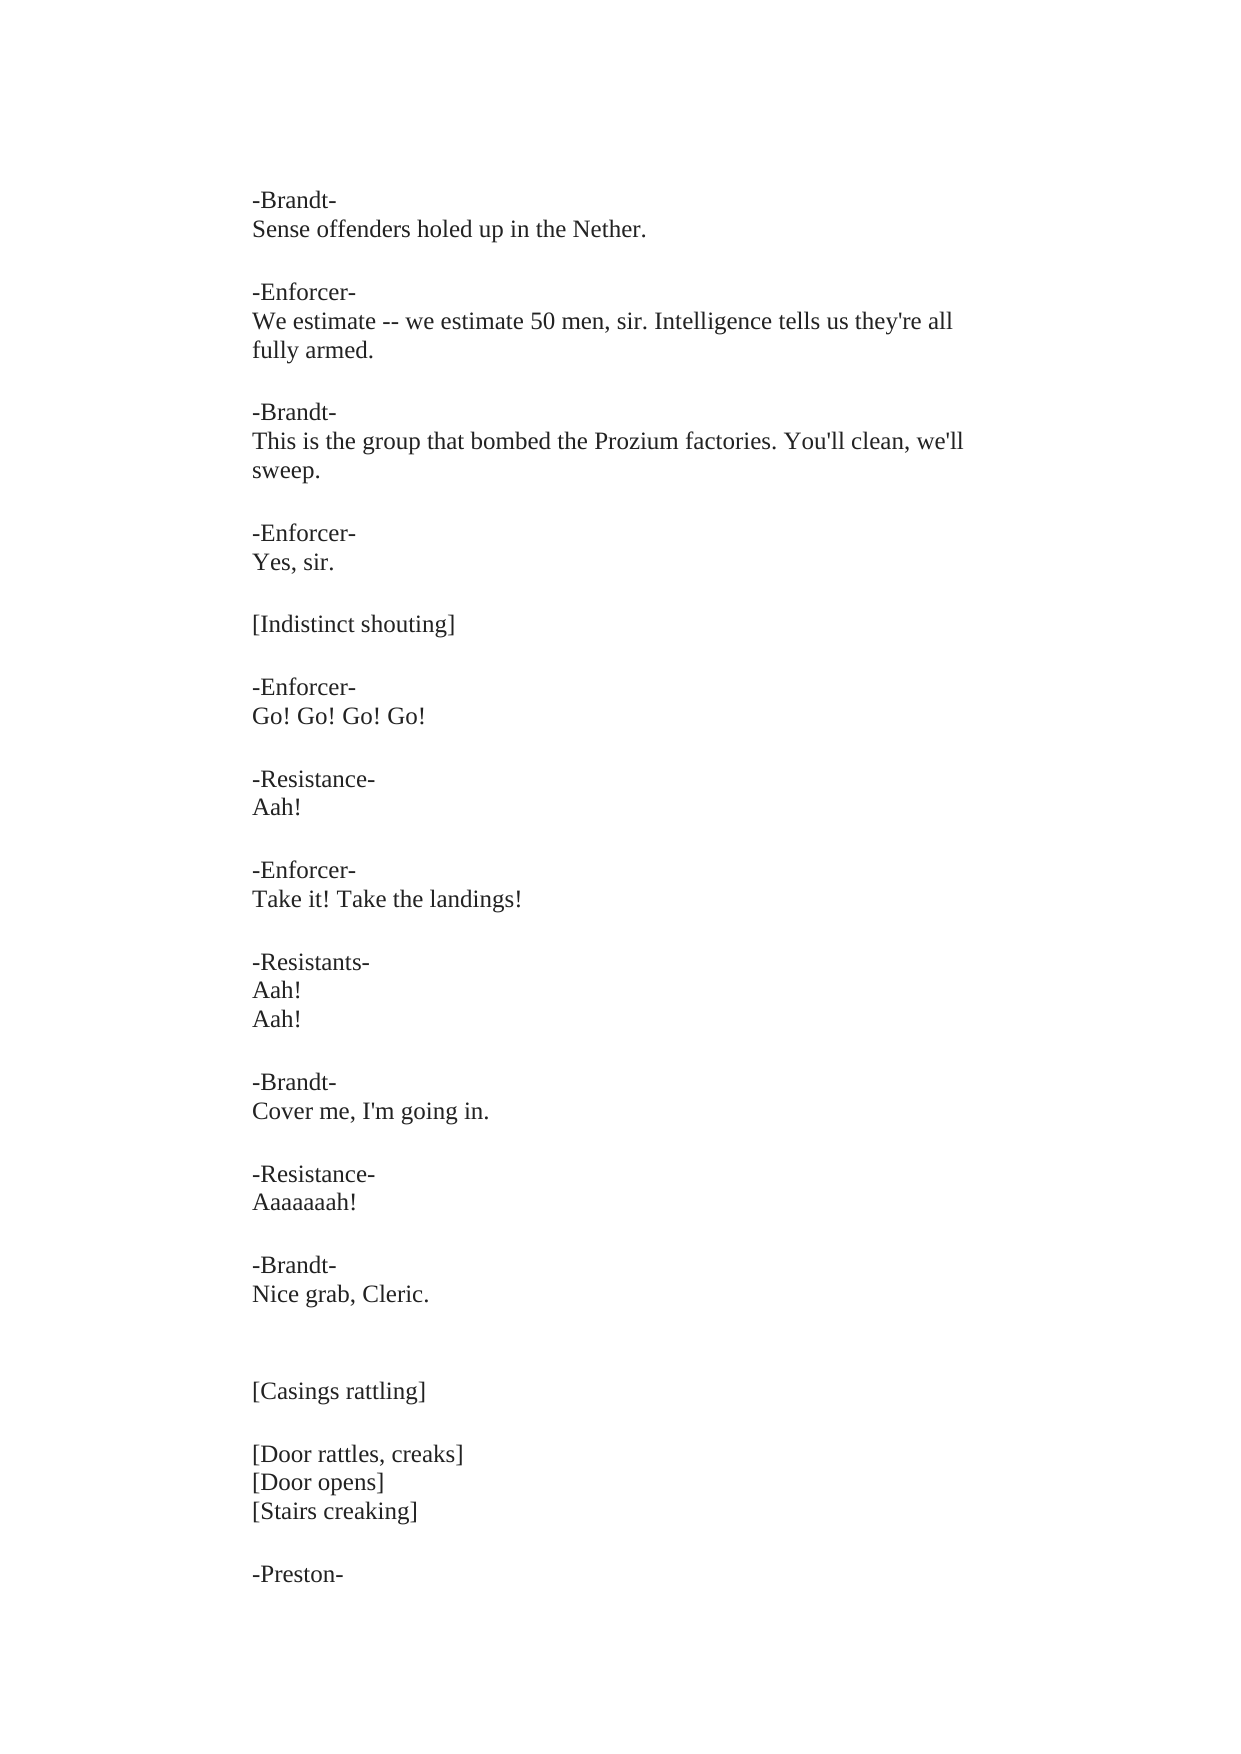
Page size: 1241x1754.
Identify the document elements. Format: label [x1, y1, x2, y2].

table_header [244, 150, 996, 1589]
